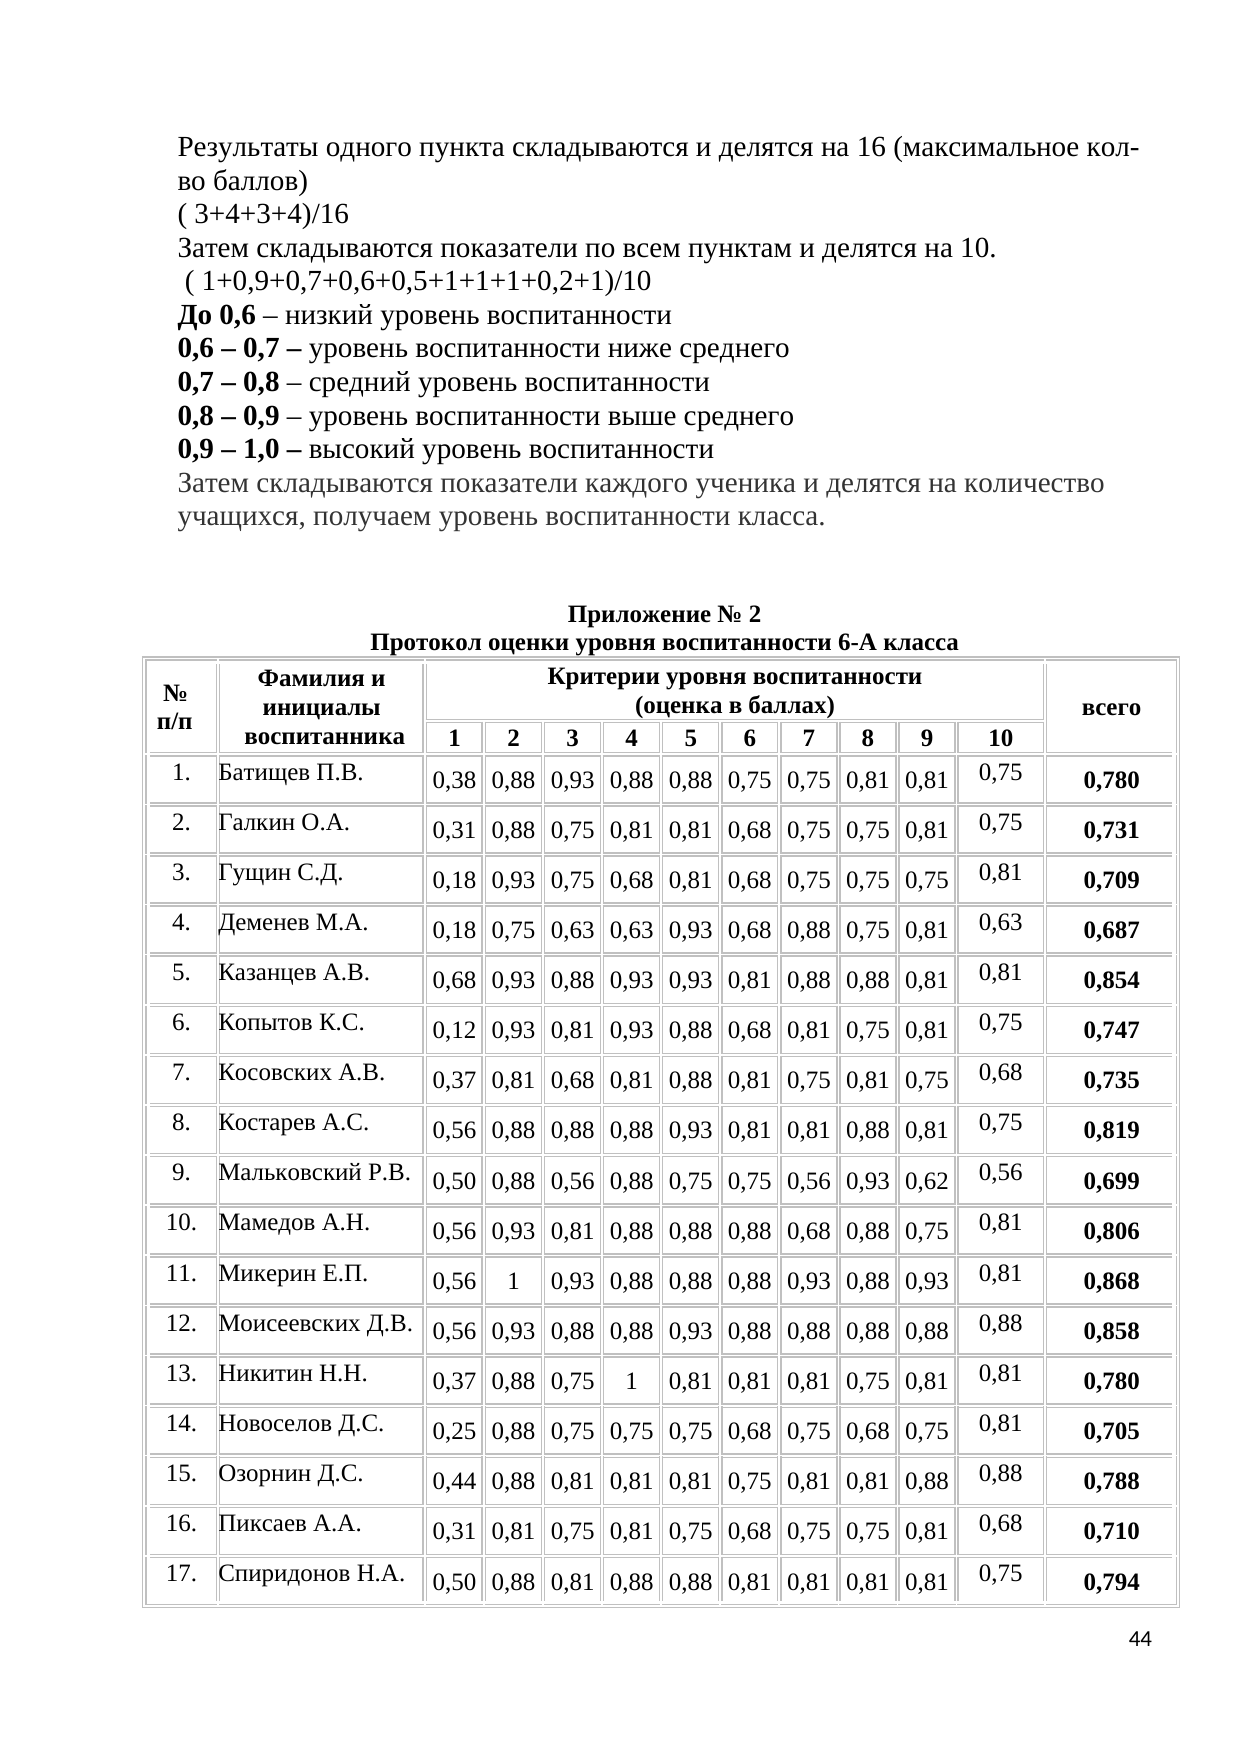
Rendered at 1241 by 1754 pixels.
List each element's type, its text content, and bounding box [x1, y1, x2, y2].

table_cell 0,81 [663, 1458, 718, 1503]
table_cell 0,88 [545, 957, 600, 1002]
table_cell 0,63 [545, 907, 600, 952]
table_header Фамилия и инициалы воспитанника [218, 658, 425, 752]
table_cell 3. [144, 852, 218, 902]
table_cell 0,81 [663, 807, 718, 852]
table_cell 0,75 [782, 807, 836, 852]
table_cell 0,81 [900, 1007, 954, 1052]
table_cell 0,93 [663, 1107, 718, 1153]
table_cell 0,75 [545, 807, 600, 852]
text Приложение № 2 [177, 599, 1152, 627]
table_cell 0,710 [1045, 1504, 1178, 1553]
table_cell 0,81 [604, 1458, 659, 1503]
table_cell 0,705 [1045, 1403, 1178, 1453]
table_cell 0,75 [841, 1358, 895, 1403]
table_cell 0,93 [486, 1208, 541, 1253]
table_cell 0,88 [545, 1107, 600, 1153]
table_cell Костарев А.С. [220, 1107, 422, 1153]
table_cell 0,88 [782, 907, 836, 952]
table_cell 0,81 [959, 957, 1043, 1002]
table_cell 0,31 [427, 1508, 481, 1553]
table_cell 0,56 [427, 1258, 481, 1303]
table_cell 0,93 [900, 1258, 954, 1303]
table_cell 0,88 [604, 1308, 659, 1353]
table_cell 0,93 [782, 1258, 836, 1303]
table_cell 0,88 [486, 1157, 541, 1203]
table_cell 0,81 [959, 1258, 1043, 1303]
table_cell 0,68 [959, 1508, 1043, 1553]
table_cell 1. [144, 752, 218, 802]
table_cell 0,88 [723, 1258, 777, 1303]
table_cell 2 [486, 723, 541, 752]
table_cell 6 [723, 723, 777, 752]
table_cell 0,81 [782, 1358, 836, 1403]
table_cell 0,81 [900, 907, 954, 952]
table_cell 0,731 [1045, 802, 1178, 852]
table_cell 12. [144, 1303, 218, 1353]
table_cell 0,88 [661, 1554, 720, 1604]
table_cell 0,63 [959, 907, 1043, 952]
table_cell 0,75 [841, 1007, 895, 1052]
table_cell 0,81 [900, 957, 954, 1002]
table_cell 0,37 [427, 1358, 481, 1403]
table_cell 0,88 [602, 1554, 661, 1604]
table_cell 0,81 [543, 1554, 602, 1604]
table_cell 0,88 [723, 1308, 777, 1353]
table_cell 0,81 [723, 957, 777, 1002]
table_cell 0,93 [663, 907, 718, 952]
text Затем складываются показатели по всем пунктам и делятся на 10. [177, 230, 1152, 263]
table_cell 0,75 [723, 757, 777, 802]
table_cell 14. [144, 1403, 218, 1453]
table_cell 0,858 [1045, 1303, 1178, 1353]
table_cell 0,50 [427, 1157, 481, 1203]
table_cell 5 [663, 723, 718, 752]
table_cell 0,63 [604, 907, 659, 952]
table_cell 0,88 [841, 1258, 895, 1303]
table_cell 0,56 [427, 1208, 481, 1253]
table_cell 0,81 [959, 1208, 1043, 1253]
table_cell 0,88 [604, 1107, 659, 1153]
table_cell 0,68 [723, 857, 777, 902]
table_cell 0,56 [427, 1308, 481, 1353]
table_cell 0,88 [841, 957, 895, 1002]
table_cell 0,780 [1045, 1353, 1178, 1403]
table_cell Микерин Е.П. [220, 1258, 422, 1303]
table_cell 0,93 [545, 1258, 600, 1303]
table_cell Мамедов А.Н. [220, 1208, 422, 1253]
table_cell 0,81 [900, 1508, 954, 1553]
table_cell 0,88 [486, 757, 541, 802]
table_cell 0,18 [427, 907, 481, 952]
table_cell 11. [144, 1253, 218, 1303]
table_cell 0,747 [1045, 1003, 1178, 1052]
table_cell 0,68 [427, 957, 481, 1002]
table_cell 13. [144, 1353, 218, 1403]
table_cell 0,81 [486, 1057, 541, 1103]
table_cell 0,81 [897, 1554, 956, 1604]
table_cell 0,81 [841, 1458, 895, 1503]
table_cell 0,88 [486, 1458, 541, 1503]
text ( 3+4+3+4)/16 [177, 196, 1152, 230]
table_cell 0,62 [900, 1157, 954, 1203]
table_cell 0,75 [782, 1408, 836, 1453]
table_cell Спиридонов Н.А. [218, 1554, 425, 1604]
table_cell 0,68 [604, 857, 659, 902]
table_cell 0,81 [604, 1057, 659, 1103]
table_cell 0,81 [723, 1107, 777, 1153]
table_cell 0,93 [604, 1007, 659, 1052]
table_cell 1 [486, 1258, 541, 1303]
table_cell Деменев М.А. [220, 907, 422, 952]
text Результаты одного пункта складываются и делятся на 16 (максимальное кол-во баллов) [177, 129, 1152, 196]
table_cell 0,81 [900, 1358, 954, 1403]
table_cell 0,75 [959, 807, 1043, 852]
table_cell 2. [144, 802, 218, 852]
table_cell 4. [144, 902, 218, 952]
table_cell 0,854 [1045, 952, 1178, 1002]
table_cell 0,75 [663, 1157, 718, 1203]
table_cell 0,50 [425, 1554, 484, 1604]
table_cell 0,780 [1045, 752, 1178, 802]
table_cell 0,88 [604, 757, 659, 802]
table_cell Мальковский Р.В. [220, 1157, 422, 1203]
table_cell 0,88 [604, 1208, 659, 1253]
text Затем складываются показатели каждого ученика и делятся на количество учащихся, получаем уровень воспитанности класса. [177, 465, 1152, 532]
table_cell 0,75 [841, 1508, 895, 1553]
table_cell 0,93 [486, 957, 541, 1002]
table_cell 0,75 [545, 857, 600, 902]
table_cell 0,75 [841, 907, 895, 952]
table_cell 0,81 [782, 1007, 836, 1052]
table_cell 0,806 [1045, 1203, 1178, 1253]
table_cell 15. [144, 1453, 218, 1503]
table_cell 0,75 [841, 807, 895, 852]
table_cell 0,88 [900, 1458, 954, 1503]
table_cell 1 [604, 1358, 659, 1403]
table_cell Копытов К.С. [220, 1007, 422, 1052]
table_cell 0,81 [604, 807, 659, 852]
table_cell 0,88 [486, 807, 541, 852]
table_cell 0,75 [900, 857, 954, 902]
table_cell 0,75 [959, 1007, 1043, 1052]
table_cell 0,75 [486, 907, 541, 952]
table_cell 10. [144, 1203, 218, 1253]
table_cell 5. [144, 952, 218, 1002]
table_cell 0,68 [959, 1057, 1043, 1103]
table_cell 0,81 [663, 1358, 718, 1403]
table_cell 0,68 [723, 907, 777, 952]
table_cell 0,81 [841, 1057, 895, 1103]
table_cell 0,68 [545, 1057, 600, 1103]
table_cell 7 [782, 723, 836, 752]
table_cell Батищев П.В. [220, 757, 422, 802]
table_cell Гущин С.Д. [220, 857, 422, 902]
table_cell 0,75 [900, 1408, 954, 1453]
table_cell 6. [144, 1003, 218, 1052]
table_cell Никитин Н.Н. [220, 1358, 422, 1403]
table_cell 9. [144, 1153, 218, 1203]
table_cell 0,68 [723, 1508, 777, 1553]
text 0,6 – 0,7 – уровень воспитанности ниже среднего [177, 331, 1152, 364]
table_cell 17. [144, 1554, 218, 1604]
table_cell 0,75 [723, 1157, 777, 1203]
table_cell 0,75 [782, 1057, 836, 1103]
table_cell 0,699 [1045, 1153, 1178, 1203]
table_cell 8 [841, 723, 895, 752]
text 0,8 – 0,9 – уровень воспитанности выше среднего [177, 398, 1152, 431]
table_cell 0,75 [545, 1508, 600, 1553]
text 0,9 – 1,0 – высокий уровень воспитанности [177, 431, 1152, 465]
table_cell 0,88 [604, 1157, 659, 1203]
table_cell 0,56 [782, 1157, 836, 1203]
table_cell 0,88 [663, 757, 718, 802]
table_cell 0,75 [841, 857, 895, 902]
table_cell 0,81 [900, 1107, 954, 1153]
table_cell 0,709 [1045, 852, 1178, 902]
table_cell 0,88 [486, 1107, 541, 1153]
table_cell 0,81 [782, 1458, 836, 1503]
table_cell 0,88 [663, 1007, 718, 1052]
table_cell 0,37 [427, 1057, 481, 1103]
table_cell 0,81 [720, 1554, 779, 1604]
table_cell 0,68 [782, 1208, 836, 1253]
text 0,7 – 0,8 – средний уровень воспитанности [177, 364, 1152, 398]
table_cell 0,81 [545, 1208, 600, 1253]
table_cell 0,81 [486, 1508, 541, 1553]
table_cell 0,75 [956, 1554, 1045, 1604]
table_cell 0,81 [841, 757, 895, 802]
table_cell 0,788 [1045, 1453, 1178, 1503]
table_cell Галкин О.А. [220, 807, 422, 852]
table_cell 0,81 [838, 1554, 897, 1604]
table_cell 0,81 [604, 1508, 659, 1553]
table_cell 0,868 [1045, 1253, 1178, 1303]
table_cell 0,88 [782, 1308, 836, 1353]
table_cell 0,12 [427, 1007, 481, 1052]
table_cell Пиксаев А.А. [220, 1508, 422, 1553]
table_cell 0,794 [1045, 1554, 1178, 1604]
table_cell 1 [427, 723, 481, 752]
table_cell 0,75 [545, 1358, 600, 1403]
text Протокол оценки уровня воспитанности 6-А класса [177, 627, 1152, 656]
table_cell 0,75 [782, 1508, 836, 1553]
table_cell 0,93 [486, 857, 541, 902]
table_cell 0,93 [663, 957, 718, 1002]
table_cell Озорнин Д.С. [220, 1458, 422, 1503]
text До 0,6 – низкий уровень воспитанности [177, 297, 1152, 331]
text ( 1+0,9+0,7+0,6+0,5+1+1+1+0,2+1)/10 [177, 263, 1152, 297]
table_cell 0,735 [1045, 1053, 1178, 1103]
table_cell Казанцев А.В. [220, 957, 422, 1002]
table_cell 0,93 [486, 1308, 541, 1353]
table_cell 0,88 [841, 1107, 895, 1153]
table_cell 4 [604, 723, 659, 752]
table_cell 0,81 [723, 1057, 777, 1103]
table_cell 0,75 [663, 1508, 718, 1553]
table_cell 0,88 [486, 1408, 541, 1453]
table_cell 0,93 [486, 1007, 541, 1052]
table_cell 0,38 [427, 757, 481, 802]
table_cell 0,93 [545, 757, 600, 802]
table_cell 0,68 [723, 807, 777, 852]
table_cell 0,75 [959, 757, 1043, 802]
table_cell 0,56 [959, 1157, 1043, 1203]
table_cell 0,56 [427, 1107, 481, 1153]
table_cell 9 [900, 723, 954, 752]
table_cell 0,81 [782, 1107, 836, 1153]
table_cell 0,25 [427, 1408, 481, 1453]
table_cell 0,81 [900, 757, 954, 802]
table_cell 0,68 [723, 1007, 777, 1052]
table_cell 3 [545, 723, 600, 752]
table_cell Косовских А.В. [220, 1057, 422, 1103]
table_cell 10 [959, 723, 1043, 752]
table_cell 0,75 [545, 1408, 600, 1453]
table_cell 0,88 [959, 1458, 1043, 1503]
table_cell 0,93 [604, 957, 659, 1002]
table_cell 0,75 [900, 1208, 954, 1253]
table_cell 0,75 [604, 1408, 659, 1453]
table_cell 0,88 [959, 1308, 1043, 1353]
table_cell 0,75 [959, 1107, 1043, 1153]
table_cell 0,75 [723, 1458, 777, 1503]
table_cell 0,81 [959, 1358, 1043, 1403]
table_header Критерии уровня воспитанности (оценка в баллах) [425, 658, 1045, 718]
table_header всего [1045, 660, 1176, 752]
table_header № п/п [144, 658, 218, 752]
table_cell 0,44 [427, 1458, 481, 1503]
table_cell 0,88 [782, 957, 836, 1002]
table_cell 0,88 [841, 1308, 895, 1353]
table_cell 0,81 [959, 1408, 1043, 1453]
table_cell 0,88 [841, 1208, 895, 1253]
table_cell Моисеевских Д.В. [220, 1308, 422, 1353]
table_cell 0,75 [782, 857, 836, 902]
table_cell 0,81 [900, 807, 954, 852]
table_cell 0,75 [663, 1408, 718, 1453]
table_cell 0,88 [723, 1208, 777, 1253]
table_cell 0,88 [900, 1308, 954, 1353]
table_cell 0,81 [959, 857, 1043, 902]
table_cell 0,88 [663, 1057, 718, 1103]
table_cell 0,88 [486, 1358, 541, 1403]
table_cell 0,93 [663, 1308, 718, 1353]
table_cell 0,56 [545, 1157, 600, 1203]
table_cell Новоселов Д.С. [220, 1408, 422, 1453]
table_cell 0,81 [545, 1458, 600, 1503]
table_cell 0,68 [723, 1408, 777, 1453]
table_cell 0,18 [427, 857, 481, 902]
table_cell 0,819 [1045, 1103, 1178, 1153]
table_cell 0,88 [484, 1554, 543, 1604]
table_cell 7. [144, 1053, 218, 1103]
table_cell 0,88 [604, 1258, 659, 1303]
table_cell 0,93 [841, 1157, 895, 1203]
table_cell 0,81 [663, 857, 718, 902]
table_cell 0,75 [900, 1057, 954, 1103]
table_cell 0,81 [545, 1007, 600, 1052]
table_cell 0,88 [545, 1308, 600, 1353]
table_cell 0,88 [663, 1258, 718, 1303]
table_cell 0,81 [723, 1358, 777, 1403]
table_cell 0,75 [782, 757, 836, 802]
table_cell 0,68 [841, 1408, 895, 1453]
table_cell 8. [144, 1103, 218, 1153]
table_cell 16. [144, 1504, 218, 1553]
table_cell 0,81 [779, 1554, 838, 1604]
table_cell 0,88 [663, 1208, 718, 1253]
table_cell 0,687 [1045, 902, 1178, 952]
table_cell 0,31 [427, 807, 481, 852]
